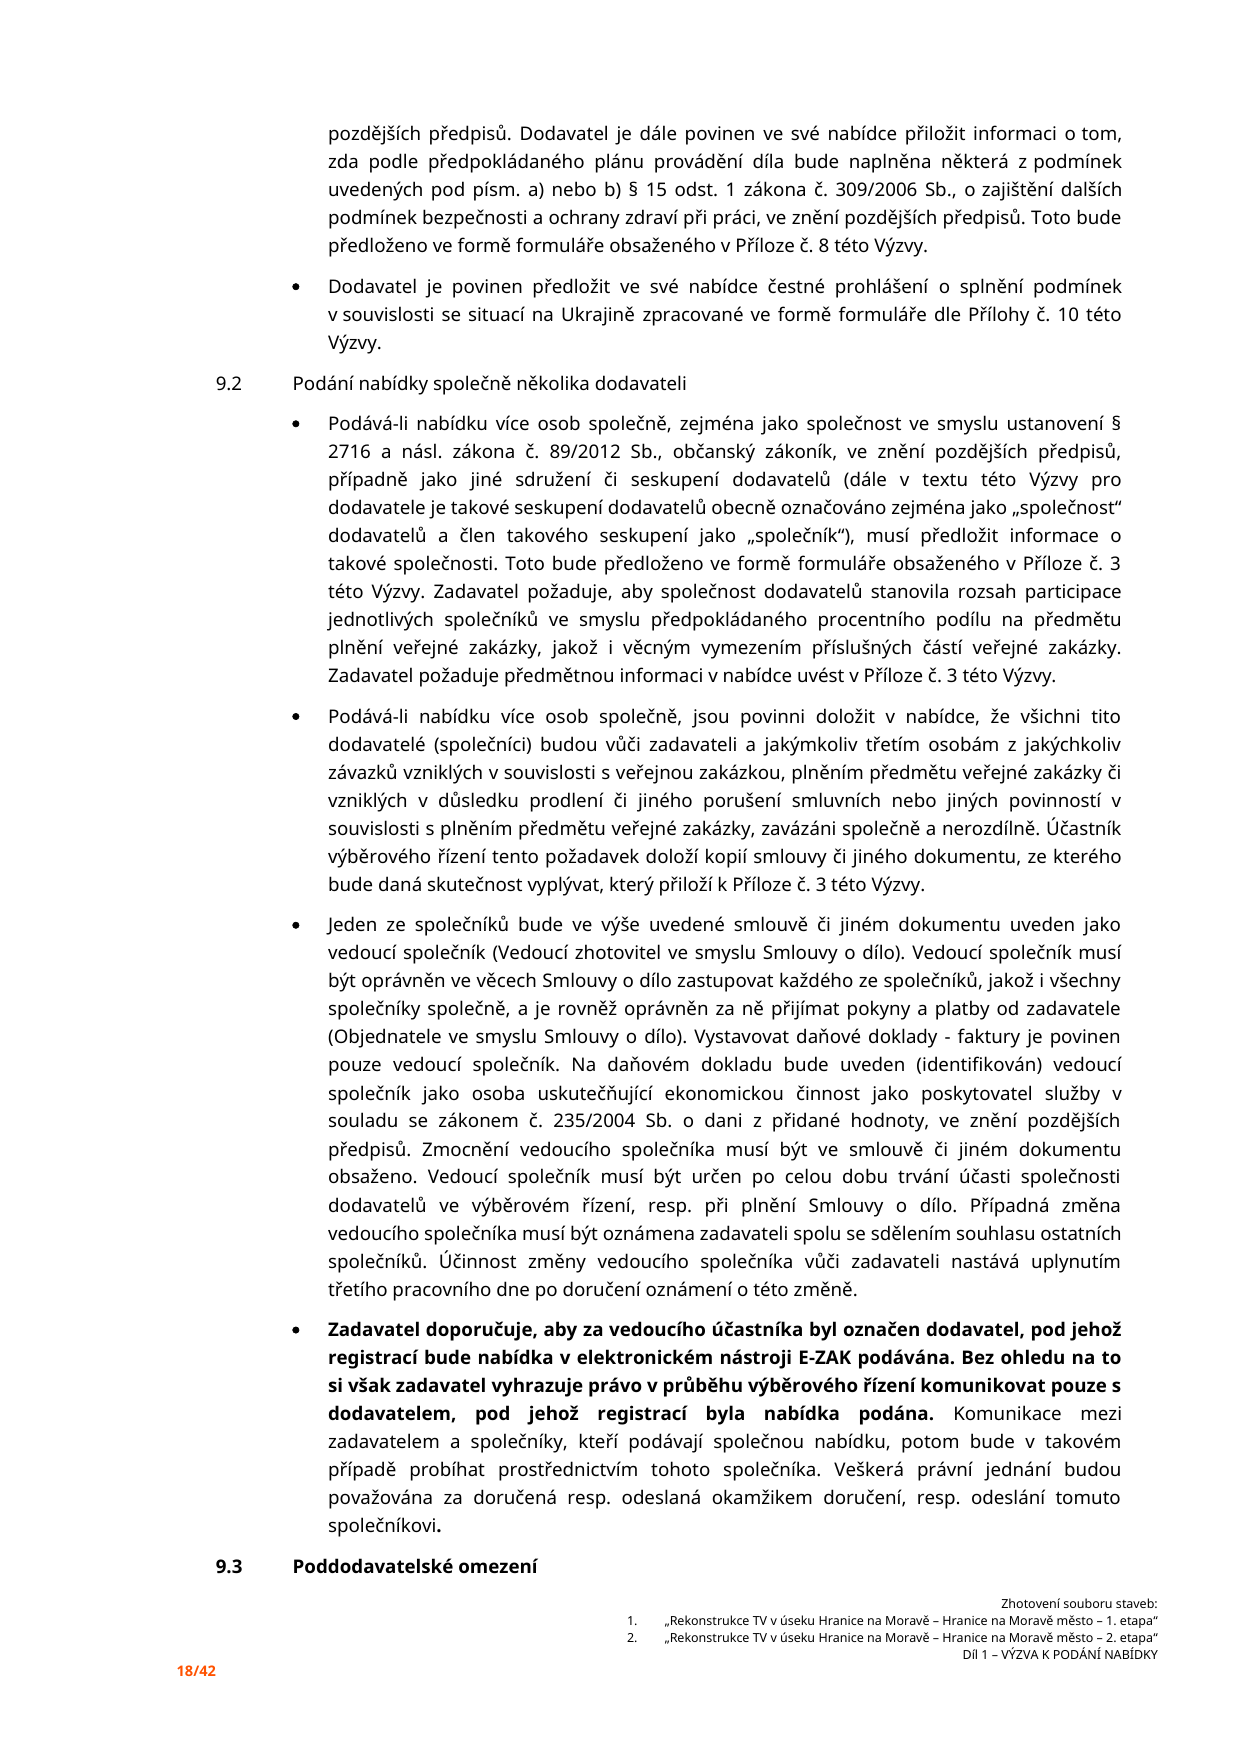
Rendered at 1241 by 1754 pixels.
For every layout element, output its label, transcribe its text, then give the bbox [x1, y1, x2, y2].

text Podání nabídky společně několika dodavateli [216, 370, 1122, 395]
text Poddodavatelské omezení [216, 1553, 1122, 1579]
text Zadavatel doporučuje, aby za vedoucího účastníka byl označen dodavatel, pod jehož registrací bude nabídka v elektronickém nástroji E-ZAK podávána. Bez ohledu na to si však zadavatel vyhrazuje právo v průběhu výběrového řízení komunikovat pouze s dodavatelem, pod jehož registrací byla nabídka podána. Komunikace mezi zadavatelem a společníky, kteří podávají společnou nabídku, potom bude v takovém případě probíhat prostřednictvím tohoto společníka. Veškerá právní jednání budou považována za doručená resp. odeslaná okamžikem doručení, resp. odeslání tomuto společníkovi. [292, 1316, 1122, 1538]
text Dodavatel je povinen předložit ve své nabídce čestné prohlášení o splnění podmínek v souvislosti se situací na Ukrajině zpracované ve formě formuláře dle Přílohy č. 10 této Výzvy. [292, 273, 1122, 355]
text Podává-li nabídku více osob společně, jsou povinni doložit v nabídce, že všichni tito dodavatelé (společníci) budou vůči zadavateli a jakýmkoliv třetím osobám z jakýchkoliv závazků vzniklých v souvislosti s veřejnou zakázkou, plněním předmětu veřejné zakázky či vzniklých v důsledku prodlení či jiného porušení smluvních nebo jiných povinností v souvislosti s plněním předmětu veřejné zakázky, zavázáni společně a nerozdílně. Účastník výběrového řízení tento požadavek doloží kopií smlouvy či jiného dokumentu, ze kterého bude daná skutečnost vyplývat, který přiloží k Příloze č. 3 této Výzvy. [292, 703, 1122, 897]
text Podává-li nabídku více osob společně, zejména jako společnost ve smyslu ustanovení § 2716 a násl. zákona č. 89/2012 Sb., občanský zákoník, ve znění pozdějších předpisů, případně jako jiné sdružení či seskupení dodavatelů (dále v textu této Výzvy pro dodavatele je takové seskupení dodavatelů obecně označováno zejména jako „společnost“ dodavatelů a člen takového seskupení jako „společník“), musí předložit informace o takové společnosti. Toto bude předloženo ve formě formuláře obsaženého v Příloze č. 3 této Výzvy. Zadavatel požaduje, aby společnost dodavatelů stanovila rozsah participace jednotlivých společníků ve smyslu předpokládaného procentního podílu na předmětu plnění veřejné zakázky, jakož i věcným vymezením příslušných částí veřejné zakázky. Zadavatel požaduje předmětnou informaci v nabídce uvést v Příloze č. 3 této Výzvy. [292, 410, 1122, 688]
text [292, 121, 1122, 258]
text Jeden ze společníků bude ve výše uvedené smlouvě či jiném dokumentu uveden jako vedoucí společník (Vedoucí zhotovitel ve smyslu Smlouvy o dílo). Vedoucí společník musí být oprávněn ve věcech Smlouvy o dílo zastupovat každého ze společníků, jakož i všechny společníky společně, a je rovněž oprávněn za ně přijímat pokyny a platby od zadavatele (Objednatele ve smyslu Smlouvy o dílo). Vystavovat daňové doklady - faktury je povinen pouze vedoucí společník. Na daňovém dokladu bude uveden (identifikován) vedoucí společník jako osoba uskutečňující ekonomickou činnost jako poskytovatel služby v souladu se zákonem č. 235/2004 Sb. o dani z přidané hodnoty, ve znění pozdějších předpisů. Zmocnění vedoucího společníka musí být ve smlouvě či jiném dokumentu obsaženo. Vedoucí společník musí být určen po celou dobu trvání účasti společnosti dodavatelů ve výběrovém řízení, resp. při plnění Smlouvy o dílo. Případná změna vedoucího společníka musí být oznámena zadavateli spolu se sdělením souhlasu ostatních společníků. Účinnost změny vedoucího společníka vůči zadavateli nastává uplynutím třetího pracovního dne po doručení oznámení o této změně. [292, 912, 1122, 1301]
